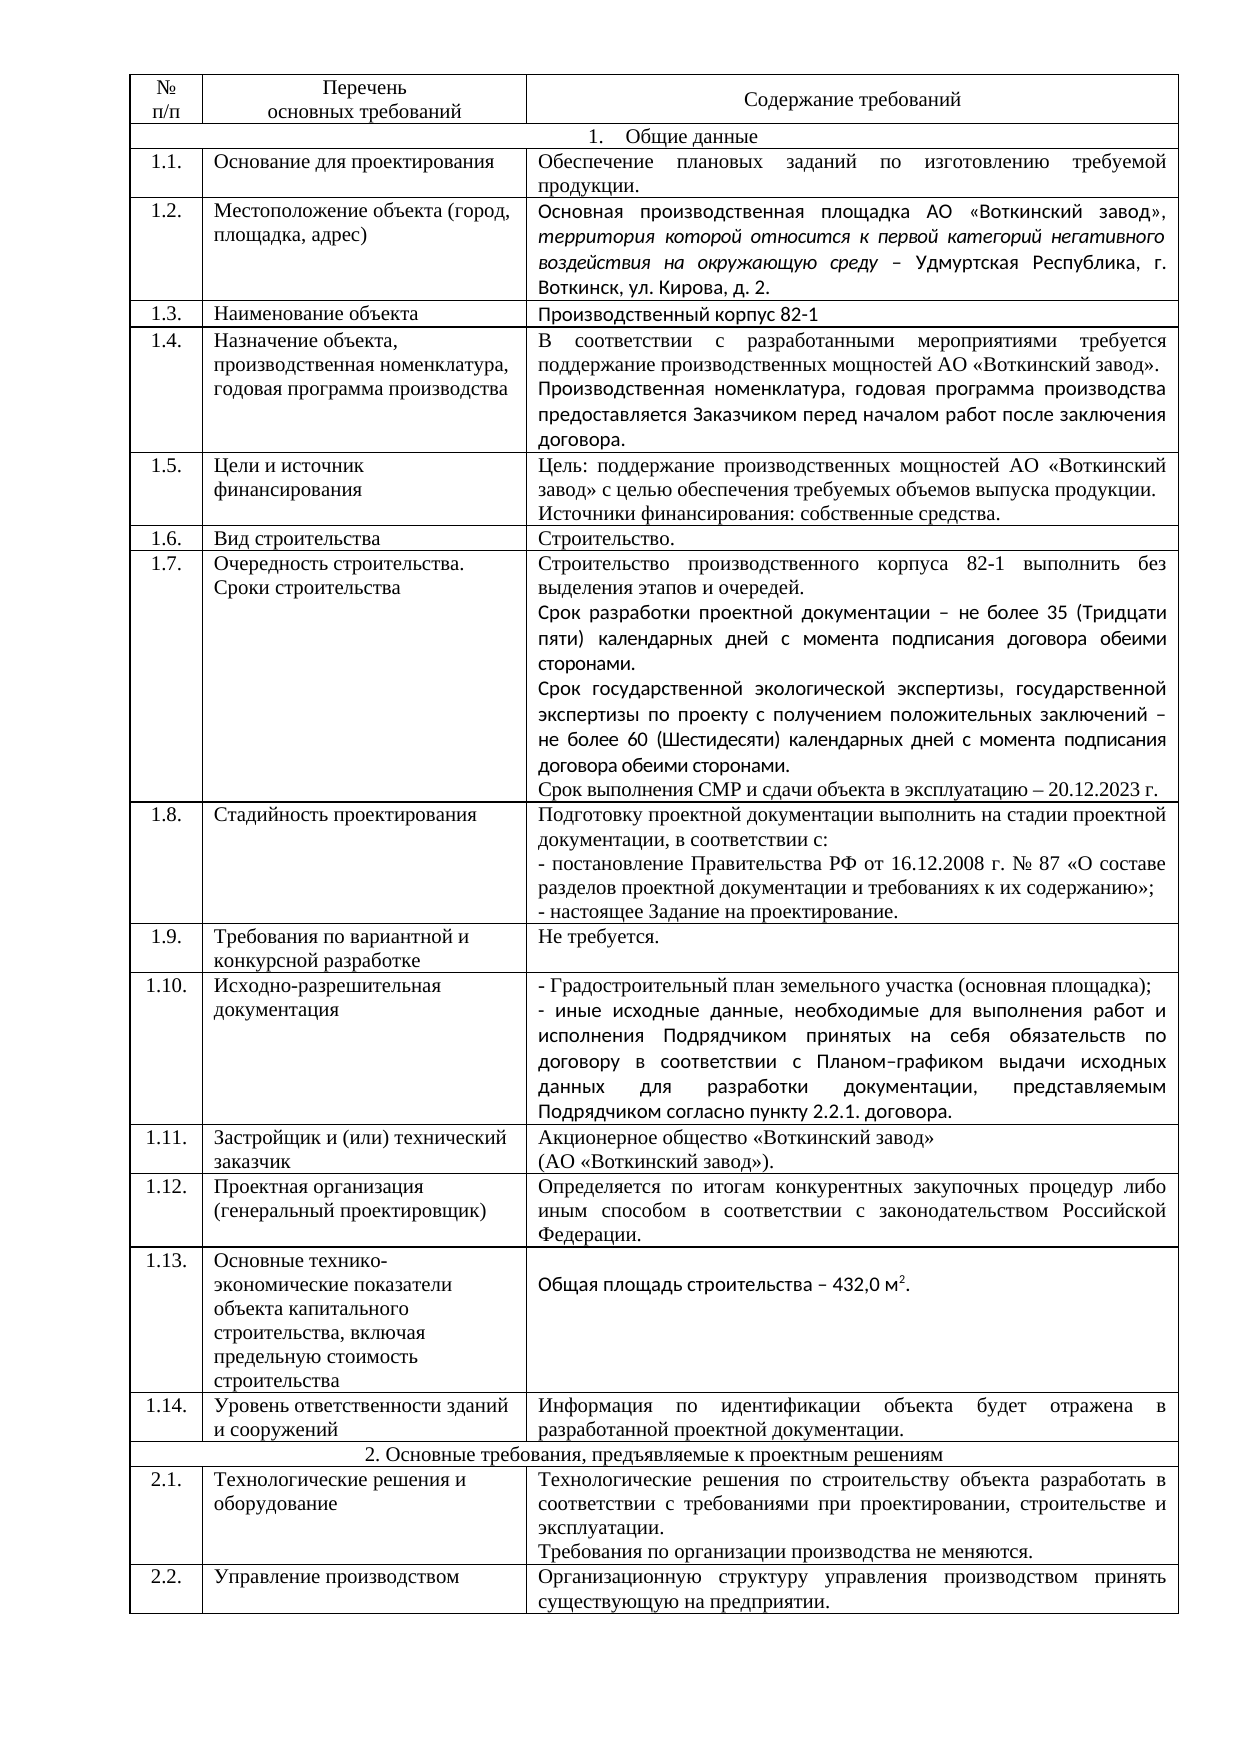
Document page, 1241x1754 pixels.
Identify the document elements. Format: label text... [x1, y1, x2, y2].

table_cell Цели и источник финансирования [203, 453, 526, 525]
table_cell 1.3. [131, 301, 202, 326]
table_cell Местоположение объекта (город, площадка, адрес) [203, 198, 526, 300]
table_cell Определяется по итогам конкурентных закупочных процедур либо иным способом в соответствии с законодательством Российской Федерации. [527, 1174, 1178, 1246]
table_cell Подготовку проектной документации выполнить на стадии проектной документации, в соответствии с: - постановление Правительства РФ от 16.12.2008 г. № 87 «О составе разделов проектной документации и требованиях к их содержанию»; - настоящее Задание на проектирование. [527, 803, 1178, 923]
table_cell - Градостроительный план земельного участка (основная площадка); - иные исходные данные, необходимые для выполнения работ и исполнения Подрядчиком принятых на себя обязательств по договору в соответствии с Планом–графиком выдачи исходных данных для разработки документации, представляемым Подрядчиком согласно пункту 2.2.1. договора. [527, 973, 1178, 1124]
table_cell 1.6. [131, 526, 202, 550]
table_cell Вид строительства [203, 526, 526, 550]
table_cell 1.8. [131, 803, 202, 923]
table_cell Акционерное общество «Воткинский завод» (АО «Воткинский завод»). [527, 1125, 1178, 1173]
table_cell В соответствии с разработанными мероприятиями требуется поддержание производственных мощностей АО «Воткинский завод». Производственная номенклатура, годовая программа производства предоставляется Заказчиком перед началом работ после заключения договора. [527, 328, 1178, 452]
table_cell 2.1. [131, 1467, 202, 1563]
table_cell Не требуется. [527, 924, 1178, 972]
table_cell 1.14. [131, 1393, 202, 1441]
table_cell Назначение объекта, производственная номенклатура, годовая программа производства [203, 328, 526, 452]
table_cell Информация по идентификации объекта будет отражена в разработанной проектной документации. [527, 1393, 1178, 1441]
table_cell Основание для проектирования [203, 149, 526, 197]
table_cell 1.4. [131, 328, 202, 452]
table_cell Основные технико-экономические показатели объекта капитального строительства, включая предельную стоимость строительства [203, 1248, 526, 1392]
table_cell 1.11. [131, 1125, 202, 1173]
table_cell Требования по вариантной и конкурсной разработке [203, 924, 526, 972]
table_cell Общие данные [131, 124, 1178, 148]
table_cell Строительство. [527, 526, 1178, 550]
table_cell Основная производственная площадка АО «Воткинский завод», территория которой относится к первой категорий негативного воздействия на окружающую среду – Удмуртская Республика, г. Воткинск, ул. Кирова, д. 2. [527, 198, 1178, 300]
table_cell 1.2. [131, 198, 202, 300]
table_cell Стадийность проектирования [203, 803, 526, 923]
table_cell Наименование объекта [203, 301, 526, 326]
table_cell Технологические решения и оборудование [203, 1467, 526, 1563]
table_header Содержание требований [527, 75, 1178, 123]
table_header № п/п [131, 75, 202, 123]
table_cell 1.10. [131, 973, 202, 1124]
table_cell Управление производством [203, 1565, 526, 1613]
table_cell Очередность строительства. Сроки строительства [203, 551, 526, 801]
table_cell Организационную структуру управления производством принять существующую на предприятии. [527, 1565, 1178, 1613]
table_cell Производственный корпус 82-1 [527, 301, 1178, 326]
table_cell 2.2. [131, 1565, 202, 1613]
table_header Перечень основных требований [203, 75, 526, 123]
table_cell 1.9. [131, 924, 202, 972]
table_cell Уровень ответственности зданий и сооружений [203, 1393, 526, 1441]
table_cell Строительство производственного корпуса 82-1 выполнить без выделения этапов и очередей. Срок разработки проектной документации – не более 35 (Тридцати пяти) календарных дней с момента подписания договора обеими сторонами. Срок государственной экологической экспертизы, государственной экспертизы по проекту с получением положительных заключений – не более 60 (Шестидесяти) календарных дней с момента подписания договора обеими сторонами. Срок выполнения СМР и сдачи объекта в эксплуатацию – 20.12.2023 г. [527, 551, 1178, 801]
table_cell 1.1. [131, 149, 202, 197]
table_cell Технологические решения по строительству объекта разработать в соответствии с требованиями при проектировании, строительстве и эксплуатации. Требования по организации производства не меняются. [527, 1467, 1178, 1563]
table_cell 1.7. [131, 551, 202, 801]
table_cell Цель: поддержание производственных мощностей АО «Воткинский завод» с целью обеспечения требуемых объемов выпуска продукции. Источники финансирования: собственные средства. [527, 453, 1178, 525]
table_cell Застройщик и (или) технический заказчик [203, 1125, 526, 1173]
table_cell 1.12. [131, 1174, 202, 1246]
table_cell Проектная организация (генеральный проектировщик) [203, 1174, 526, 1246]
table_cell 2. Основные требования, предъявляемые к проектным решениям [131, 1442, 1178, 1466]
table_cell Исходно-разрешительная документация [203, 973, 526, 1124]
table_cell Общая площадь строительства – 432,0 м2. [527, 1248, 1178, 1392]
table_cell 1.13. [131, 1248, 202, 1392]
table_cell Обеспечение плановых заданий по изготовлению требуемой продукции. [527, 149, 1178, 197]
table_cell 1.5. [131, 453, 202, 525]
